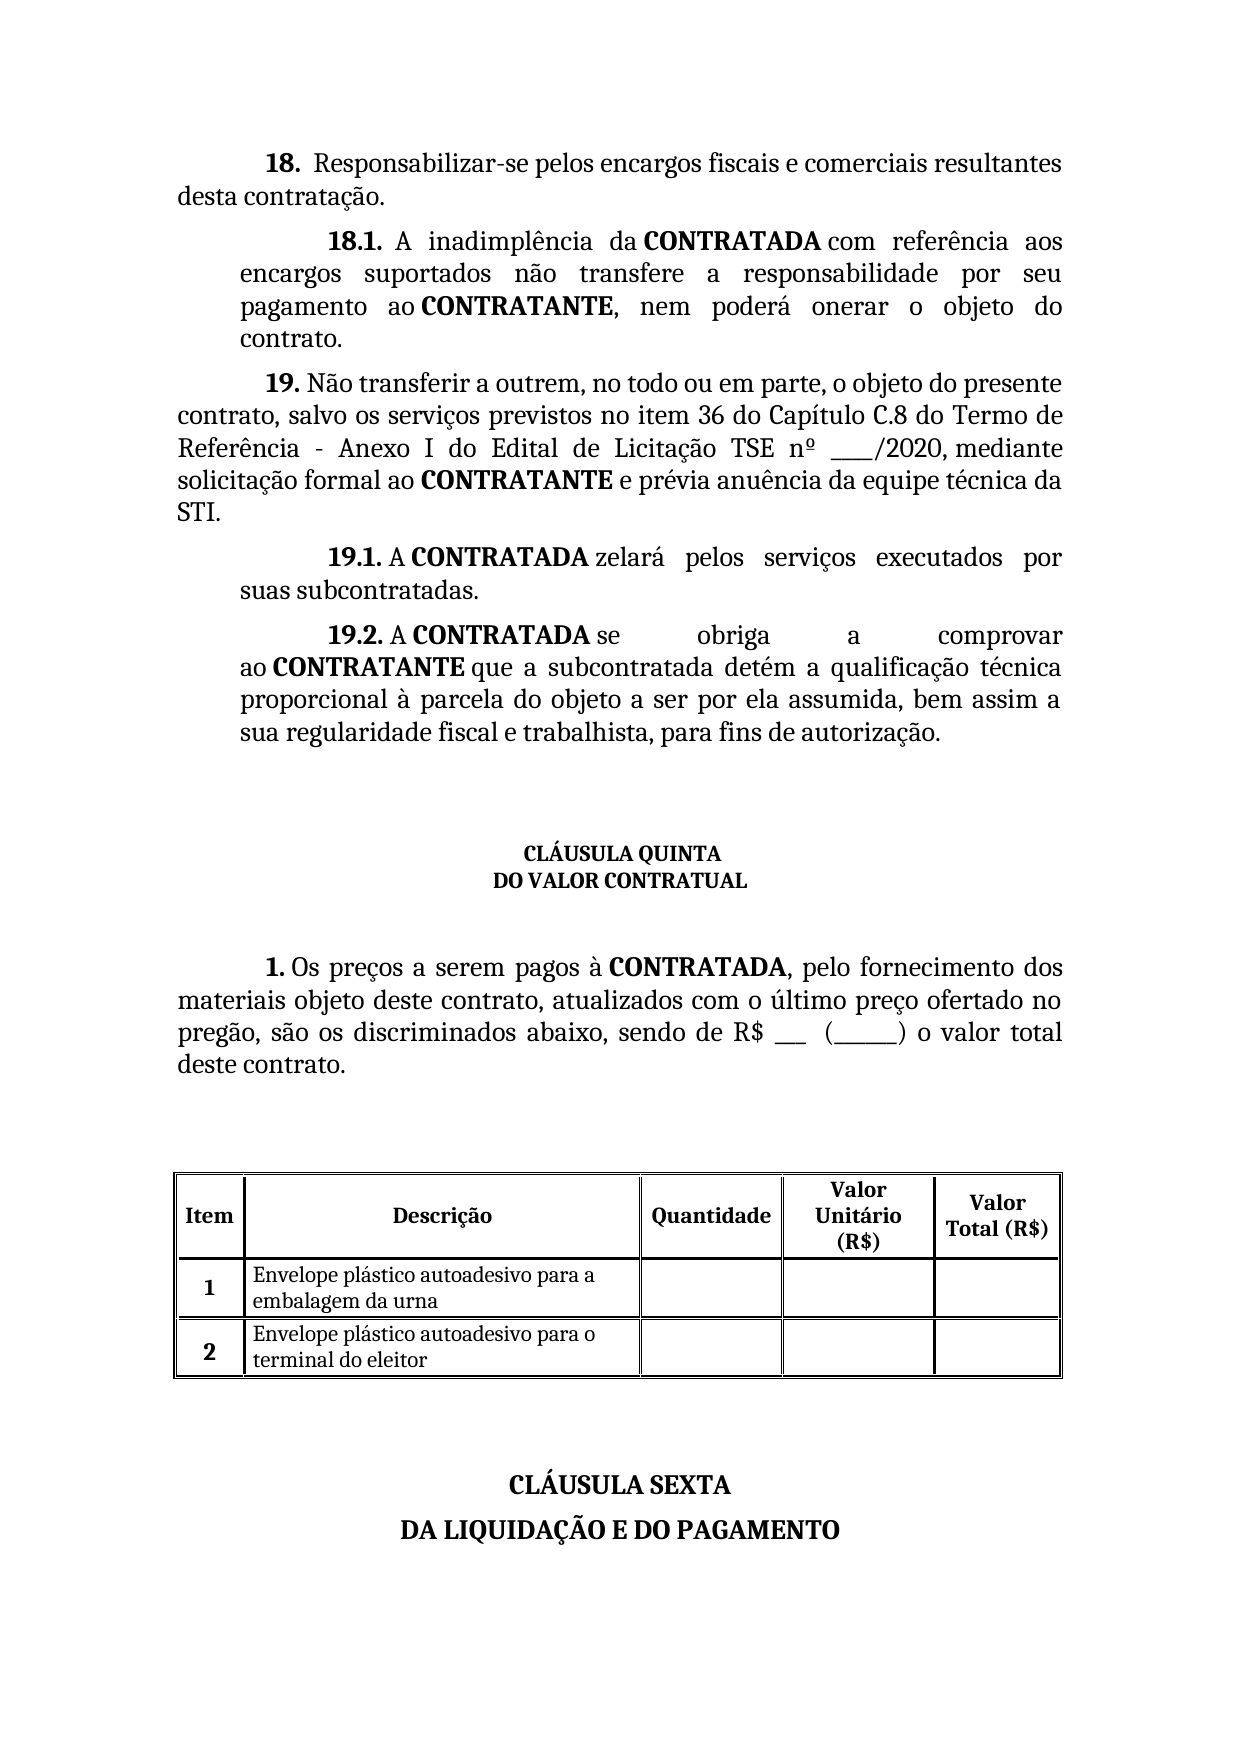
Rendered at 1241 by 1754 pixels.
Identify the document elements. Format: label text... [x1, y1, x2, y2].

text DA LIQUIDAÇÃO E DO PAGAMENTO [177, 1514, 1063, 1546]
table_header Item [175, 1173, 244, 1257]
table_cell 2 [177, 1316, 244, 1375]
text 18.1. A inadimplência da CONTRATADA com referência aos encargos suportados não transfere a responsabilidade por seu pagamento ao CONTRATANTE, nem poderá onerar o objeto do contrato. [240, 225, 1063, 354]
text 19.1. A CONTRATADA zelará pelos serviços executados por suas subcontratadas. [240, 541, 1063, 606]
text DO VALOR CONTRATUAL [183, 868, 1057, 894]
table_cell [783, 1320, 934, 1375]
text CLÁUSULA SEXTA [177, 1469, 1063, 1502]
table_cell [642, 1260, 781, 1316]
table_cell Envelope plástico autoadesivo para o terminal do eleitor [244, 1320, 641, 1375]
table_cell Envelope plástico autoadesivo para a embalagem da urna [246, 1260, 639, 1316]
text 19.2. A CONTRATADA se obriga a comprovar ao CONTRATANTE que a subcontratada detém a qualificação técnica proporcional à parcela do objeto a ser por ela assumida, bem assim a sua regularidade fiscal e trabalhista, para fins de autorização. [240, 619, 1063, 748]
table_cell [641, 1320, 782, 1375]
table_cell [936, 1257, 1059, 1316]
text 1. Os preços a serem pagos à CONTRATADA, pelo fornecimento dos materiais objeto deste contrato, atualizados com o último preço ofertado no pregão, são os discriminados abaixo, sendo de R$ ___ (______) o valor total deste contrato. [177, 951, 1063, 1081]
table_header Valor Total (R$) [934, 1175, 1059, 1257]
table_cell [784, 1260, 933, 1316]
text CLÁUSULA QUINTA [183, 841, 1057, 868]
table_header Descrição [244, 1175, 641, 1257]
table_header Valor Unitário (R$) [783, 1175, 934, 1257]
table_cell [934, 1316, 1060, 1375]
text 18. Responsabilizar-se pelos encargos fiscais e comerciais resultantes desta contratação. [177, 148, 1063, 212]
table_cell 1 [177, 1257, 243, 1316]
table_header Quantidade [641, 1175, 782, 1257]
text 19. Não transferir a outrem, no todo ou em parte, o objeto do presente contrato, salvo os serviços previstos no item 36 do Capítulo C.8 do Termo de Referência - Anexo I do Edital de Licitação TSE nº ____/2020, mediante solicitação formal ao CONTRATANTE e prévia anuência da equipe técnica da STI. [177, 367, 1063, 529]
